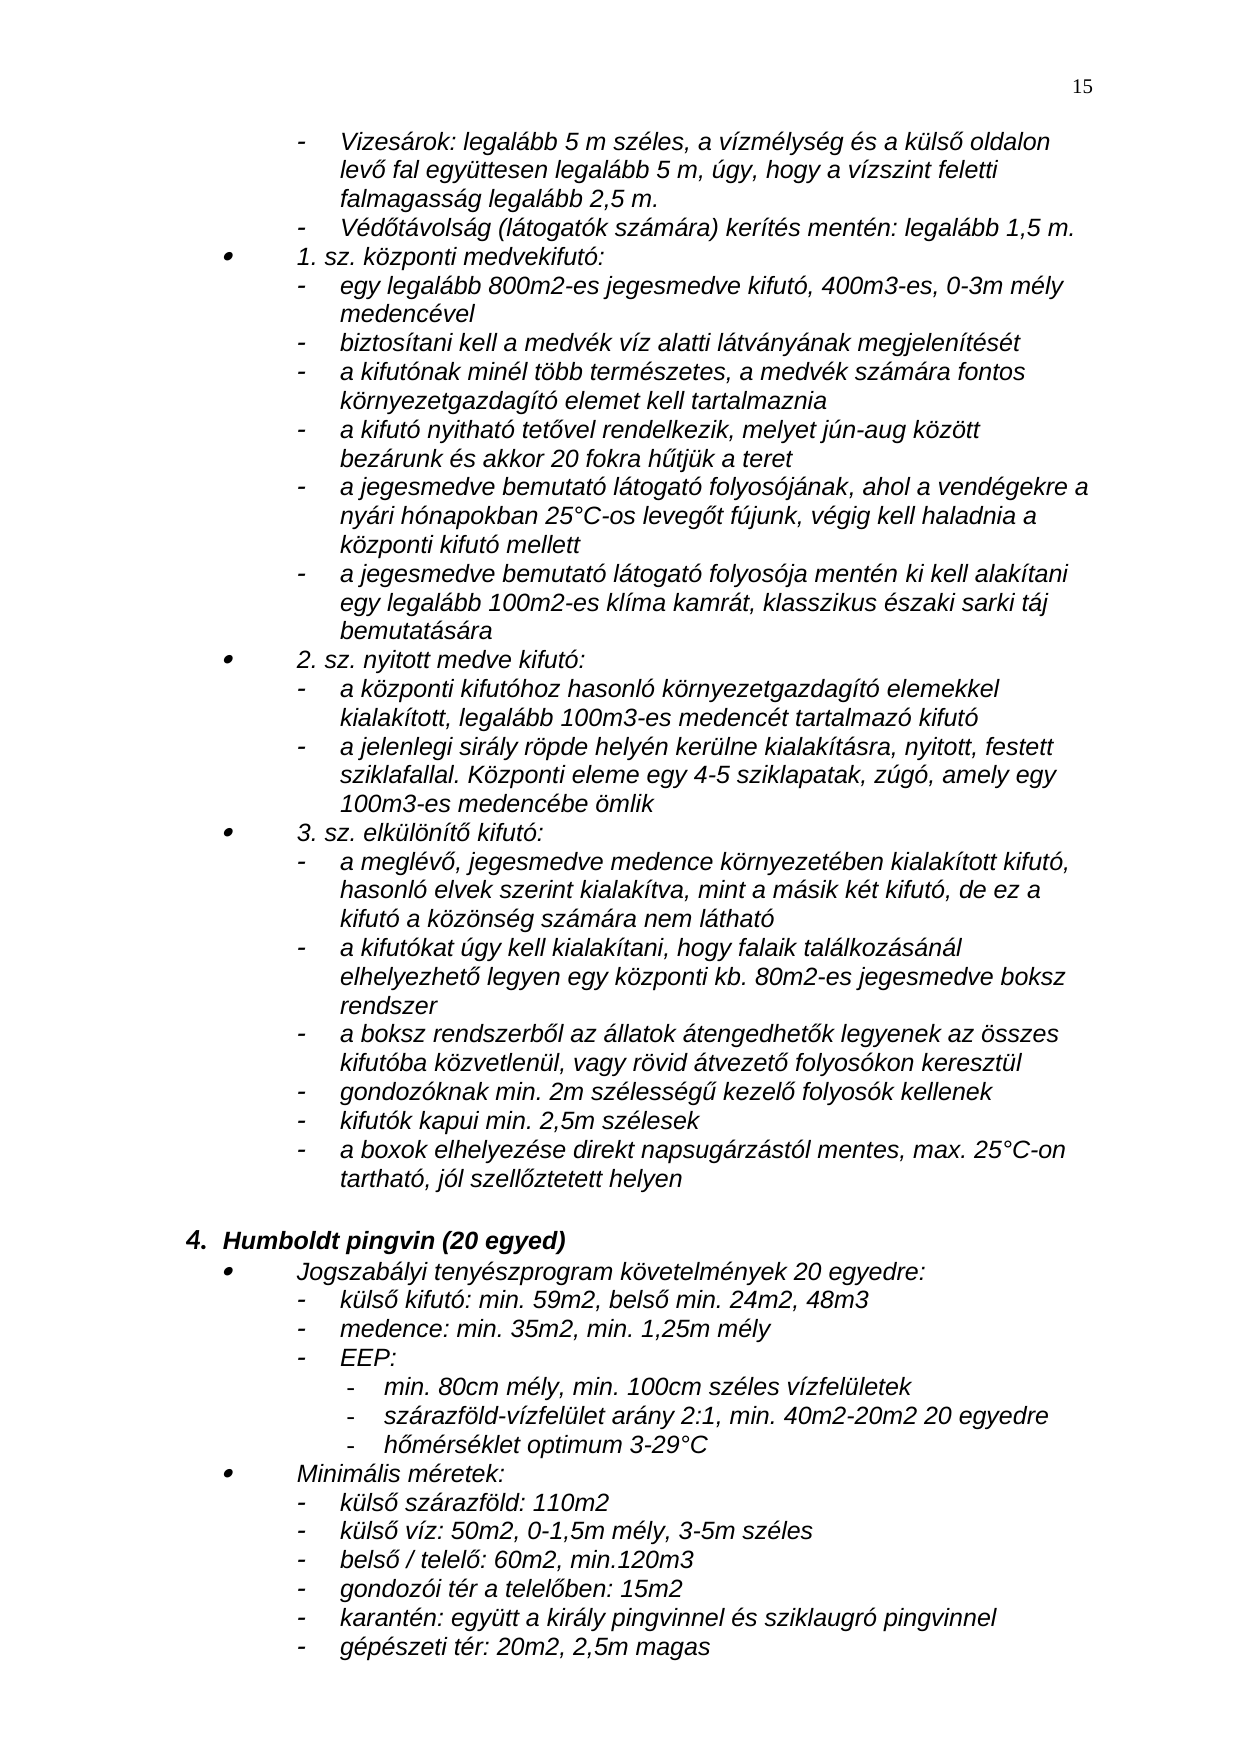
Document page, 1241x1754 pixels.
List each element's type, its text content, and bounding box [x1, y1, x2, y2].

list biztosítani kell a medvék víz alatti látványának megjelenítését [295, 328, 1092, 357]
list min. 80cm mély, min. 100cm széles vízfelületek [346, 1372, 1092, 1401]
list a meglévő, jegesmedve medence környezetében kialakított kifutó, hasonló elvek szerint kialakítva, mint a másik két kifutó, de ez a kifutó a közönség számára nem látható [295, 847, 1092, 933]
list hőmérséklet optimum 3-29°C [346, 1430, 1092, 1459]
list szárazföld-vízfelület arány 2:1, min. 40m2-20m2 20 egyedre [346, 1401, 1092, 1430]
list medence: min. 35m2, min. 1,25m mély [295, 1314, 1092, 1343]
list gépészeti tér: 20m2, 2,5m magas [295, 1632, 1092, 1661]
list Jogszabályi tenyészprogram követelmények 20 egyedre: [222, 1257, 1092, 1286]
list kifutók kapui min. 2,5m szélesek [295, 1106, 1092, 1135]
list belső / telelő: 60m2, min.120m3 [295, 1545, 1092, 1574]
list Minimális méretek: [222, 1459, 1092, 1487]
list külső kifutó: min. 59m2, belső min. 24m2, 48m3 [295, 1286, 1092, 1314]
list külső szárazföld: 110m2 [295, 1487, 1092, 1516]
list Vizesárok: legalább 5 m széles, a vízmélység és a külső oldalon levő fal együttesen legalább 5 m, úgy, hogy a vízszint feletti falmagasság legalább 2,5 m. [295, 127, 1092, 213]
list 1. sz. központi medvekifutó: [222, 242, 1092, 271]
list egy legalább 800m2-es jegesmedve kifutó, 400m3-es, 0-3m mély medencével [295, 271, 1092, 328]
list karantén: együtt a király pingvinnel és sziklaugró pingvinnel [295, 1603, 1092, 1632]
list gondozói tér a telelőben: 15m2 [295, 1574, 1092, 1603]
list a jegesmedve bemutató látogató folyosója mentén ki kell alakítani egy legalább 100m2-es klíma kamrát, klasszikus északi sarki táj bemutatására [295, 559, 1092, 645]
list EEP: [295, 1343, 1092, 1372]
list külső víz: 50m2, 0-1,5m mély, 3-5m széles [295, 1516, 1092, 1545]
list a jegesmedve bemutató látogató folyosójának, ahol a vendégekre a nyári hónapokban 25°C-os levegőt fújunk, végig kell haladnia a központi kifutó mellett [295, 472, 1092, 559]
list Védőtávolság (látogatók számára) kerítés mentén: legalább 1,5 m. [295, 213, 1092, 242]
list Humboldt pingvin (20 egyed) [185, 1221, 1092, 1257]
list a boksz rendszerből az állatok átengedhetők legyenek az összes kifutóba közvetlenül, vagy rövid átvezető folyosókon keresztül [295, 1019, 1092, 1077]
list a boxok elhelyezése direkt napsugárzástól mentes, max. 25°C-on tartható, jól szellőztetett helyen [295, 1135, 1092, 1192]
list gondozóknak min. 2m szélességű kezelő folyosók kellenek [295, 1077, 1092, 1106]
list a központi kifutóhoz hasonló környezetgazdagító elemekkel kialakított, legalább 100m3-es medencét tartalmazó kifutó [295, 674, 1092, 731]
list a kifutónak minél több természetes, a medvék számára fontos környezetgazdagító elemet kell tartalmaznia [295, 357, 1092, 415]
list a kifutó nyitható tetővel rendelkezik, melyet jún-aug között bezárunk és akkor 20 fokra hűtjük a teret [295, 415, 1092, 472]
list 3. sz. elkülönítő kifutó: [222, 818, 1092, 847]
list 2. sz. nyitott medve kifutó: [222, 645, 1092, 674]
list a jelenlegi sirály röpde helyén kerülne kialakításra, nyitott, festett sziklafallal. Központi eleme egy 4-5 sziklapatak, zúgó, amely egy 100m3-es medencébe ömlik [295, 731, 1092, 818]
list a kifutókat úgy kell kialakítani, hogy falaik találkozásánál elhelyezhető legyen egy központi kb. 80m2-es jegesmedve boksz rendszer [295, 933, 1092, 1019]
